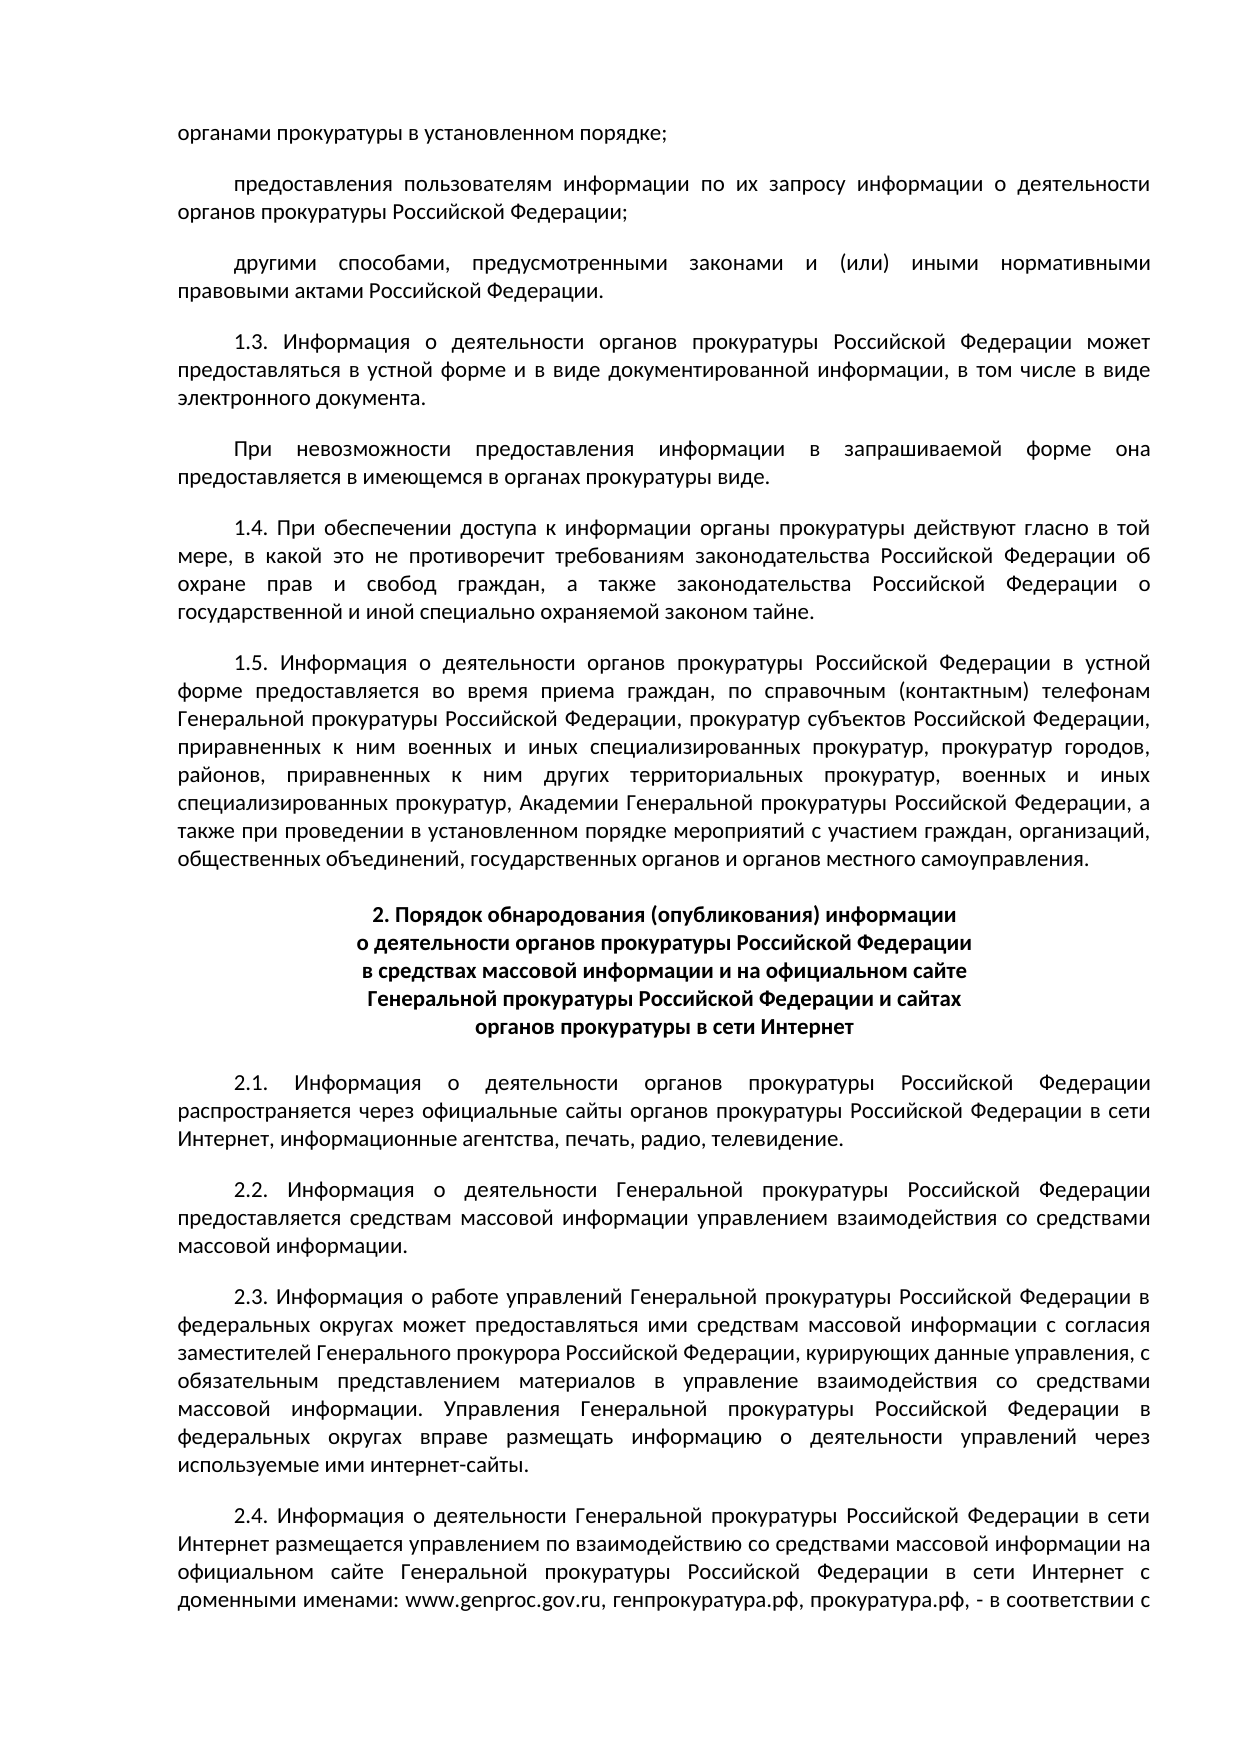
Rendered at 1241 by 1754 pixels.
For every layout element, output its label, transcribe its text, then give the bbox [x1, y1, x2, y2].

text При невозможности предоставления информации в запрашиваемой форме она предоставляется в имеющемся в органах прокуратуры виде. [177, 434, 1152, 490]
title в средствах массовой информации и на официальном сайте [177, 956, 1152, 984]
title Генеральной прокуратуры Российской Федерации и сайтах [177, 984, 1152, 1012]
text другими способами, предусмотренными законами и (или) иными нормативными правовыми актами Российской Федерации. [177, 248, 1152, 304]
text 1.3. Информация о деятельности органов прокуратуры Российской Федерации может предоставляться в устной форме и в виде документированной информации, в том числе в виде электронного документа. [177, 327, 1152, 411]
text 2.1. Информация о деятельности органов прокуратуры Российской Федерации распространяется через официальные сайты органов прокуратуры Российской Федерации в сети Интернет, информационные агентства, печать, радио, телевидение. [177, 1068, 1152, 1152]
text 2.2. Информация о деятельности Генеральной прокуратуры Российской Федерации предоставляется средствам массовой информации управлением взаимодействия со средствами массовой информации. [177, 1175, 1152, 1259]
text 1.5. Информация о деятельности органов прокуратуры Российской Федерации в устной форме предоставляется во время приема граждан, по справочным (контактным) телефонам Генеральной прокуратуры Российской Федерации, прокуратур субъектов Российской Федерации, приравненных к ним военных и иных специализированных прокуратур, прокуратур городов, районов, приравненных к ним других территориальных прокуратур, военных и иных специализированных прокуратур, Академии Генеральной прокуратуры Российской Федерации, а также при проведении в установленном порядке мероприятий с участием граждан, организаций, общественных объединений, государственных органов и органов местного самоуправления. [177, 648, 1152, 872]
text предоставления пользователям информации по их запросу информации о деятельности органов прокуратуры Российской Федерации; [177, 169, 1152, 225]
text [177, 118, 1152, 146]
title 2. Порядок обнародования (опубликования) информации [177, 900, 1152, 928]
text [177, 1501, 1152, 1613]
title органов прокуратуры в сети Интернет [177, 1012, 1152, 1040]
title о деятельности органов прокуратуры Российской Федерации [177, 928, 1152, 956]
text 2.3. Информация о работе управлений Генеральной прокуратуры Российской Федерации в федеральных округах может предоставляться ими средствам массовой информации с согласия заместителей Генерального прокурора Российской Федерации, курирующих данные управления, с обязательным представлением материалов в управление взаимодействия со средствами массовой информации. Управления Генеральной прокуратуры Российской Федерации в федеральных округах вправе размещать информацию о деятельности управлений через используемые ими интернет-сайты. [177, 1282, 1152, 1478]
text 1.4. При обеспечении доступа к информации органы прокуратуры действуют гласно в той мере, в какой это не противоречит требованиям законодательства Российской Федерации об охране прав и свобод граждан, а также законодательства Российской Федерации о государственной и иной специально охраняемой законом тайне. [177, 513, 1152, 625]
